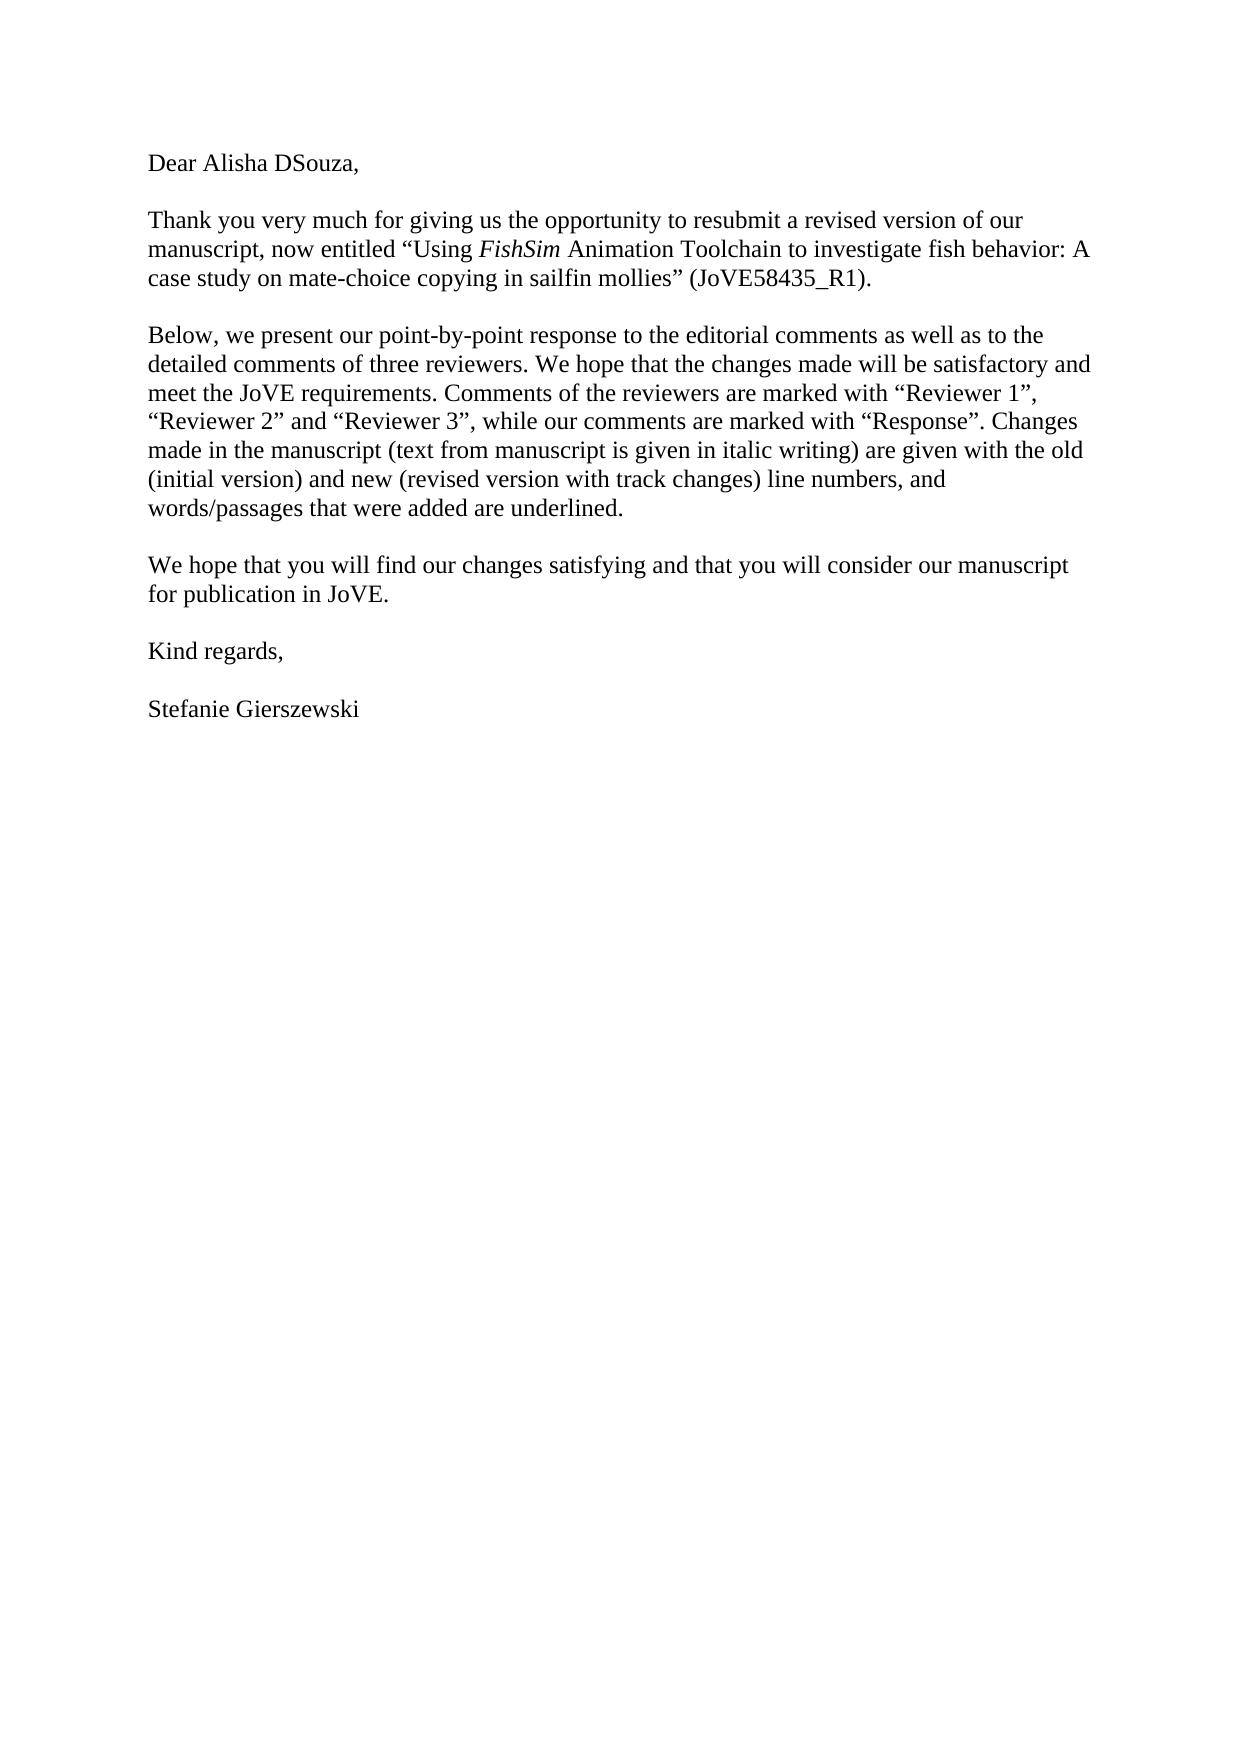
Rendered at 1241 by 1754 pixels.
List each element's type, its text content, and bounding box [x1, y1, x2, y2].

text Stefanie Gierszewski [148, 694, 1093, 751]
text Below, we present our point-by-point response to the editorial comments as well as to the detailed comments of three reviewers. We hope that the changes made will be satisfactory and meet the JoVE requirements. Comments of the reviewers are marked with “Reviewer 1”, “Reviewer 2” and “Reviewer 3”, while our comments are marked with “Response”. Changes made in the manuscript (text from manuscript is given in italic writing) are given with the old (initial version) and new (revised version with track changes) line numbers, and words/passages that were added are underlined. [148, 320, 1093, 521]
text Kind regards, [148, 636, 1093, 665]
text Dear Alisha DSouza, [148, 148, 1093, 205]
text We hope that you will find our changes satisfying and that you will consider our manuscript for publication in JoVE. [148, 550, 1093, 608]
text Thank you very much for giving us the opportunity to resubmit a revised version of our manuscript, now entitled “Using FishSim Animation Toolchain to investigate fish behavior: A case study on mate-choice copying in sailfin mollies” (JoVE58435_R1). [148, 205, 1093, 291]
